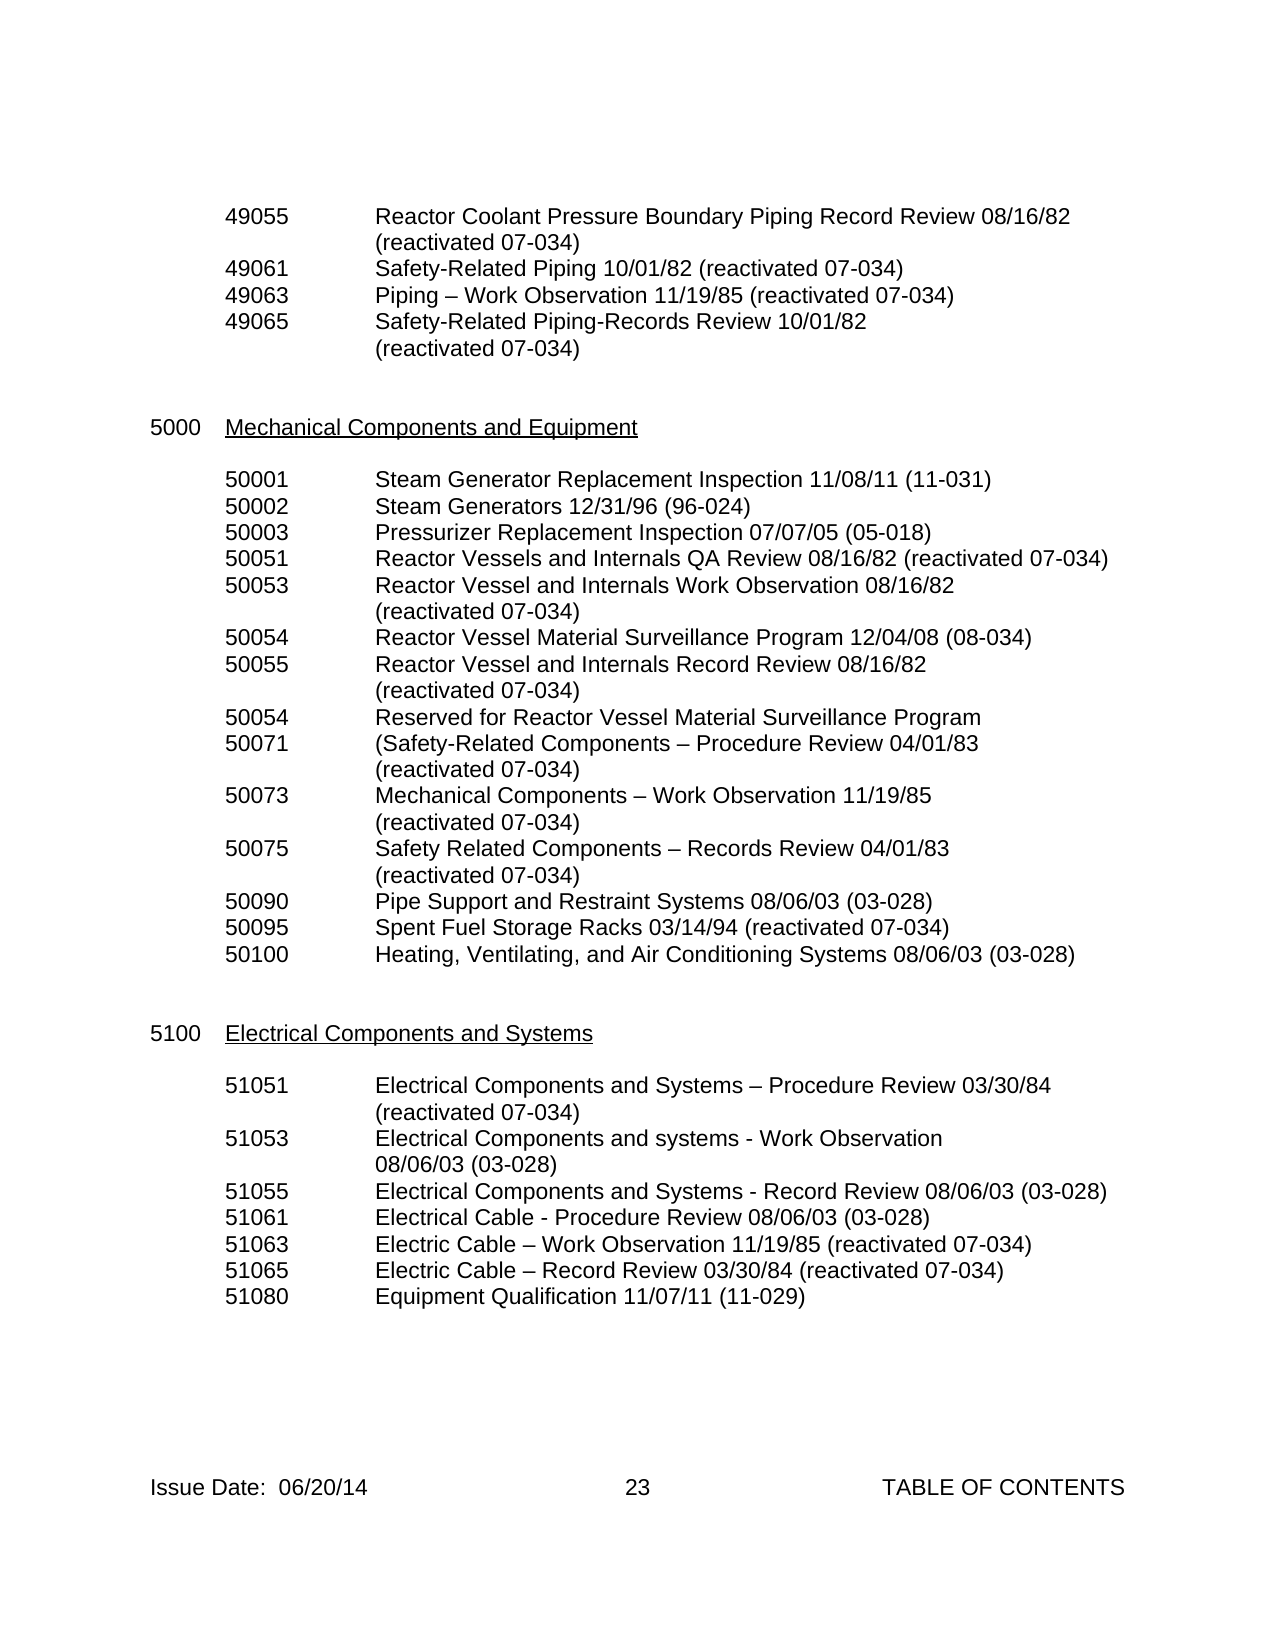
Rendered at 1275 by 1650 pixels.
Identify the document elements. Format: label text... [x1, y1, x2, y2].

text 49055 Reactor Coolant Pressure Boundary Piping Record Review 08/16/82 (reactivated 07-034) [225, 203, 1125, 255]
text (reactivated 07-034) [150, 598, 1125, 624]
text 51080 Equipment Qualification 11/07/11 (11-029) [150, 1283, 1125, 1309]
text 50095 Spent Fuel Storage Racks 03/14/94 (reactivated 07-034) [150, 914, 1125, 941]
text 49065 Safety-Related Piping-Records Review 10/01/82 [150, 308, 1125, 334]
text 51063 Electric Cable – Work Observation 11/19/85 (reactivated 07-034) [150, 1231, 1125, 1257]
text 50051 Reactor Vessels and Internals QA Review 08/16/82 (reactivated 07-034) [150, 545, 1125, 572]
text 51065 Electric Cable – Record Review 03/30/84 (reactivated 07-034) [150, 1257, 1125, 1283]
text 5000 Mechanical Components and Equipment [150, 413, 1125, 440]
text 51055 Electrical Components and Systems - Record Review 08/06/03 (03-028) [150, 1178, 1125, 1204]
text 50100 Heating, Ventilating, and Air Conditioning Systems 08/06/03 (03-028) [150, 941, 1125, 967]
text 50090 Pipe Support and Restraint Systems 08/06/03 (03-028) [150, 888, 1125, 914]
text 50055 Reactor Vessel and Internals Record Review 08/16/82 [150, 651, 1125, 677]
text 5100 Electrical Components and Systems [150, 1020, 1125, 1046]
text (reactivated 07-034) [150, 862, 1125, 888]
text 51051 Electrical Components and Systems – Procedure Review 03/30/84 (reactivated 07-034) [150, 1072, 1125, 1125]
text 50071 (Safety-Related Components – Procedure Review 04/01/83 [150, 730, 1125, 756]
text 49063 Piping – Work Observation 11/19/85 (reactivated 07-034) [150, 282, 1125, 308]
text 51061 Electrical Cable - Procedure Review 08/06/03 (03-028) [150, 1204, 1125, 1231]
text 50073 Mechanical Components – Work Observation 11/19/85 [225, 782, 1125, 809]
text 50075 Safety Related Components – Records Review 04/01/83 [150, 835, 1125, 862]
text 50054 Reactor Vessel Material Surveillance Program 12/04/08 (08-034) [150, 624, 1125, 651]
text 50001 Steam Generator Replacement Inspection 11/08/11 (11-031) [225, 466, 1125, 493]
text (reactivated 07-034) [150, 756, 1125, 782]
text (reactivated 07-034) [375, 809, 1125, 835]
text 50054 Reserved for Reactor Vessel Material Surveillance Program [150, 703, 1125, 730]
text (reactivated 07-034) [150, 677, 1125, 703]
text (reactivated 07-034) [150, 334, 1125, 361]
text 50003 Pressurizer Replacement Inspection 07/07/05 (05-018) [150, 519, 1125, 545]
text 08/06/03 (03-028) [150, 1151, 1125, 1178]
text 51053 Electrical Components and systems - Work Observation [150, 1125, 1125, 1151]
text 50053 Reactor Vessel and Internals Work Observation 08/16/82 [150, 572, 1125, 598]
text 49061 Safety-Related Piping 10/01/82 (reactivated 07-034) [150, 255, 1125, 282]
text 50002 Steam Generators 12/31/96 (96-024) [150, 493, 1125, 519]
